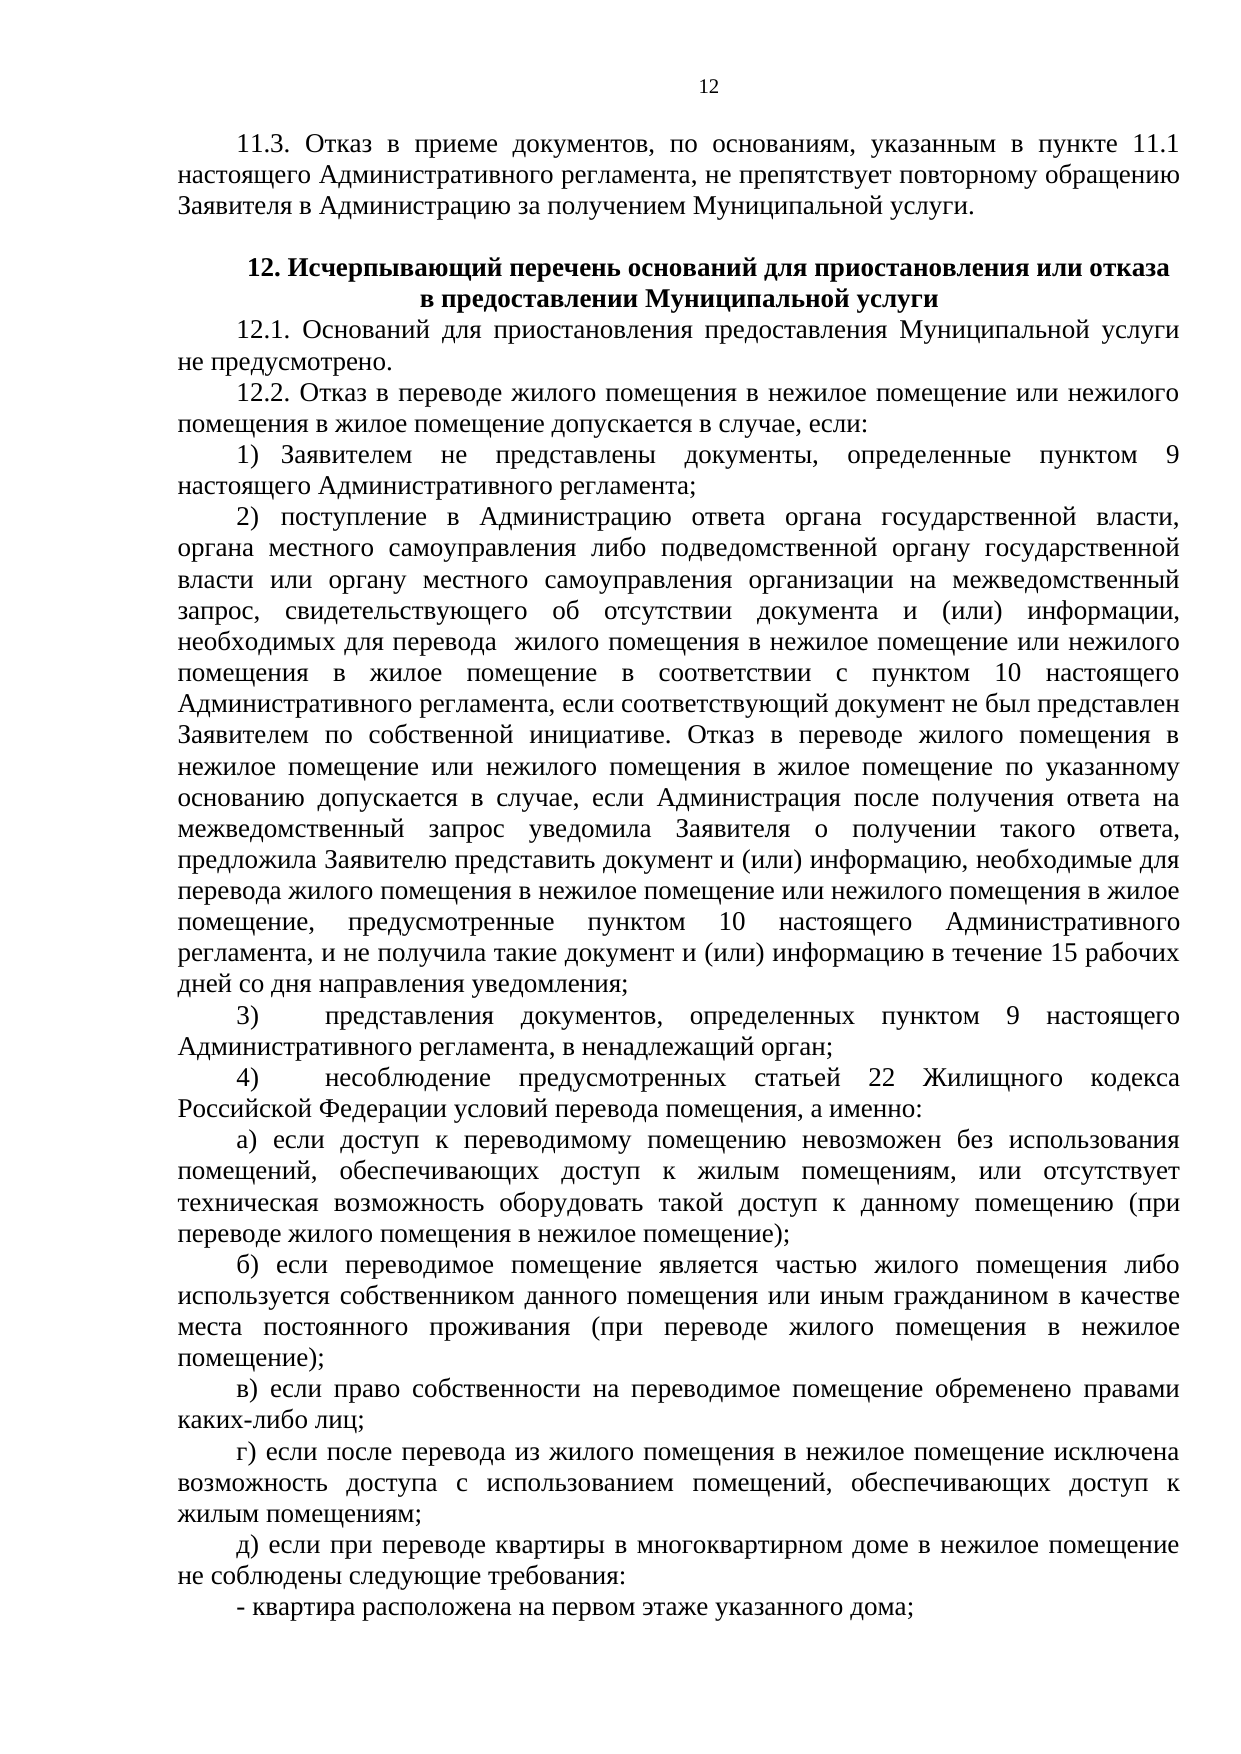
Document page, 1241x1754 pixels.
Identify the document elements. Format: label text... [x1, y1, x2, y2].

list несоблюдение предусмотренных статьей 22 Жилищного кодекса Российской Федерации условий перевода помещения, а именно: [177, 1061, 1181, 1123]
text а) если доступ к переводимому помещению невозможен без использования помещений, обеспечивающих доступ к жилым помещениям, или отсутствует техническая возможность оборудовать такой доступ к данному помещению (при переводе жилого помещения в нежилое помещение); [177, 1123, 1181, 1248]
list представления документов, определенных пунктом 9 настоящего Административного регламента, в ненадлежащий орган; [177, 999, 1181, 1061]
text 12.2. Отказ в переводе жилого помещения в нежилое помещение или нежилого помещения в жилое помещение допускается в случае, если: [177, 376, 1181, 438]
text 12.1. Оснований для приостановления предоставления Муниципальной услуги не предусмотрено. [177, 313, 1181, 376]
text в) если право собственности на переводимое помещение обременено правами каких-либо лиц; [177, 1372, 1181, 1435]
text 12. Исчерпывающий перечень оснований для приостановления или отказа в предоставлении Муниципальной услуги [177, 251, 1181, 313]
text б) если переводимое помещение является частью жилого помещения либо используется собственником данного помещения или иным гражданином в качестве места постоянного проживания (при переводе жилого помещения в нежилое помещение); [177, 1248, 1181, 1372]
text - квартира расположена на первом этаже указанного дома; [177, 1591, 1181, 1622]
list Заявителем не представлены документы, определенные пунктом 9 настоящего Административного регламента; [177, 438, 1181, 500]
text 11.3. Отказ в приеме документов, по основаниям, указанным в пункте 11.1 настоящего Административного регламента, не препятствует повторному обращению Заявителя в Администрацию за получением Муниципальной услуги. [177, 127, 1181, 220]
text д) если при переводе квартиры в многоквартирном доме в нежилое помещение не соблюдены следующие требования: [177, 1528, 1181, 1591]
text г) если после перевода из жилого помещения в нежилое помещение исключена возможность доступа с использованием помещений, обеспечивающих доступ к жилым помещениям; [177, 1435, 1181, 1528]
list поступление в Администрацию ответа органа государственной власти, органа местного самоуправления либо подведомственной органу государственной власти или органу местного самоуправления организации на межведомственный запрос, свидетельствующего об отсутствии документа и (или) информации, необходимых для перевода жилого помещения в нежилое помещение или нежилого помещения в жилое помещение в соответствии с пунктом 10 настоящего Административного регламента, если соответствующий документ не был представлен Заявителем по собственной инициативе. Отказ в переводе жилого помещения в нежилое помещение или нежилого помещения в жилое помещение по указанному основанию допускается в случае, если Администрация после получения ответа на межведомственный запрос уведомила Заявителя о получении такого ответа, предложила Заявителю представить документ и (или) информацию, необходимые для перевода жилого помещения в нежилое помещение или нежилого помещения в жилое помещение, предусмотренные пунктом 10 настоящего Административного регламента, и не получила такие документ и (или) информацию в течение 15 рабочих дней со дня направления уведомления; [177, 500, 1181, 999]
